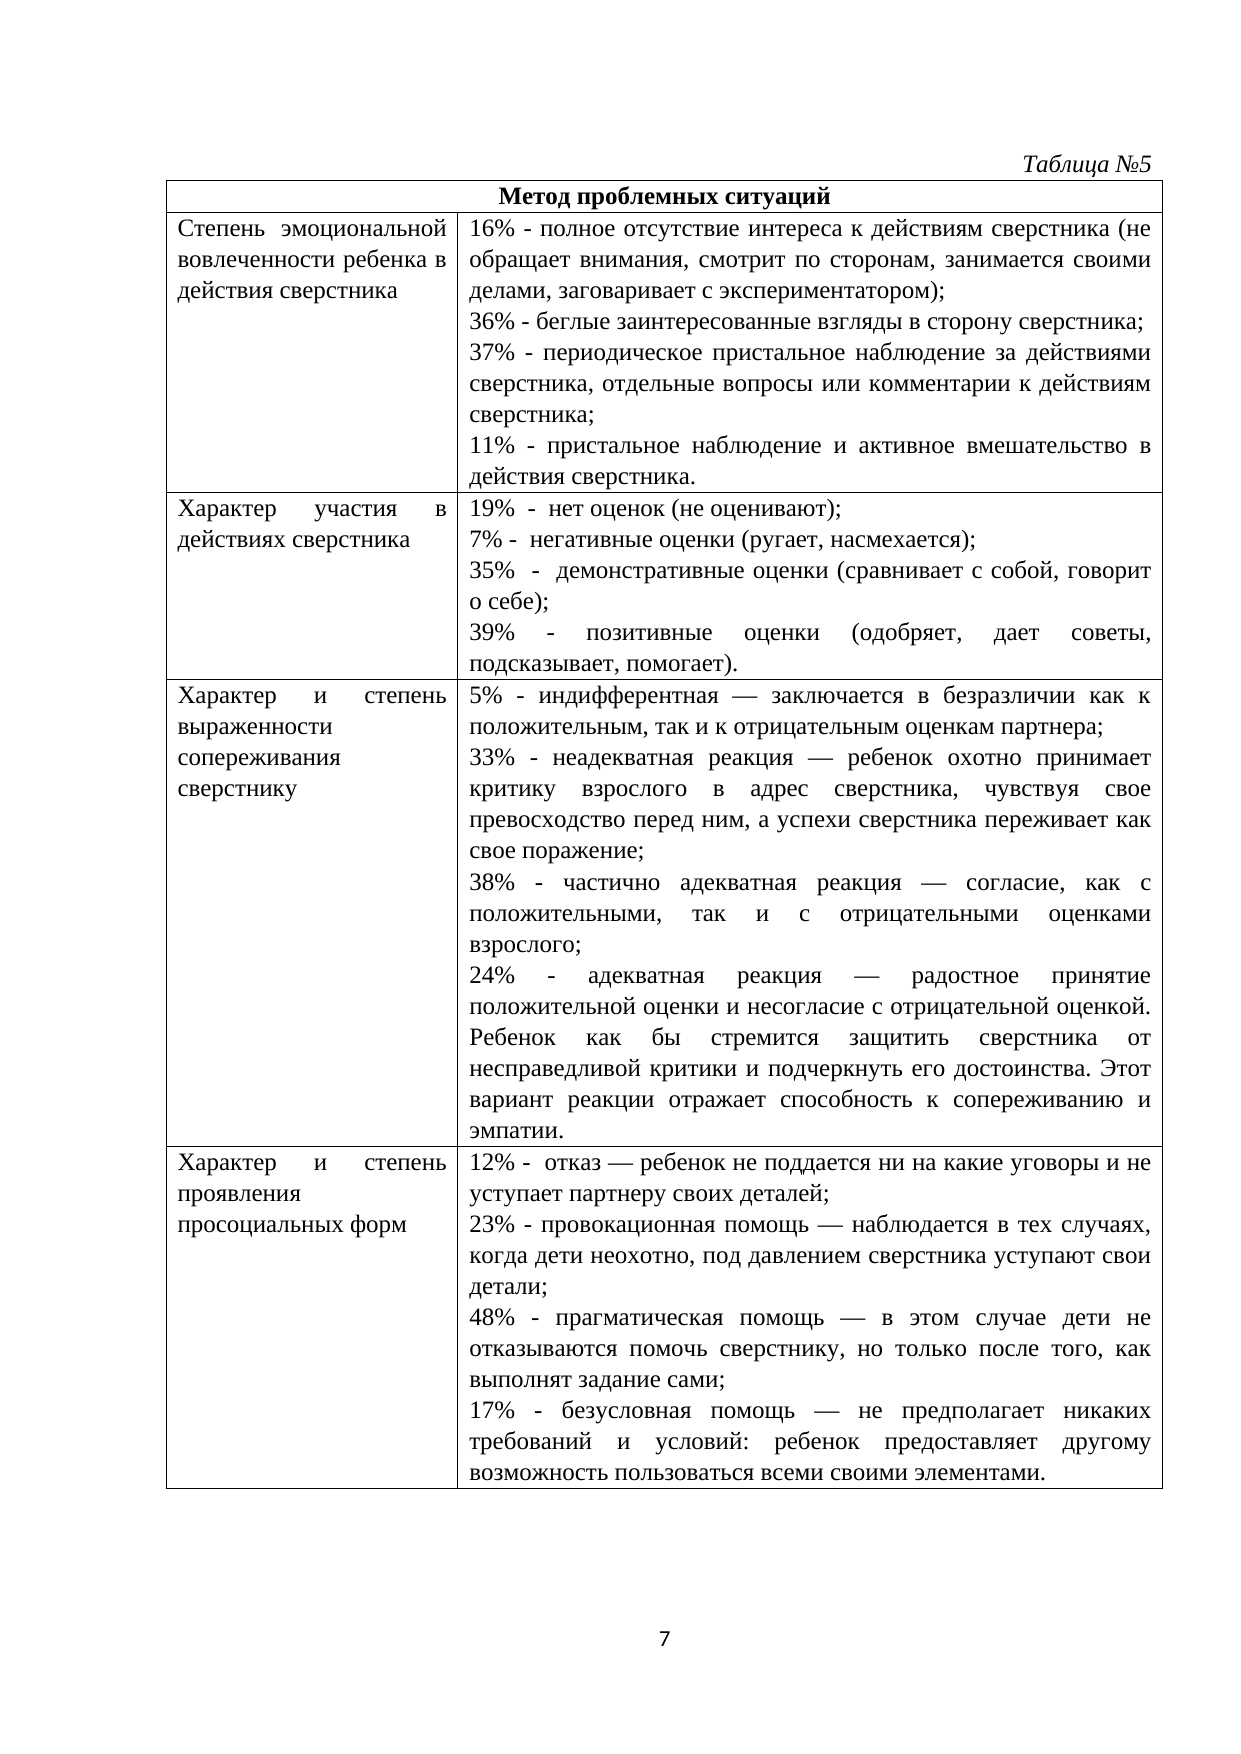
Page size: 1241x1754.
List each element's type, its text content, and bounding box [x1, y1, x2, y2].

table_cell Характер и степень проявления просоциальных форм [167, 1147, 457, 1488]
text Таблица №5 [177, 149, 1152, 178]
table_cell 5% - индифферентная — заключается в безразличии как к положительным, так и к отрицательным оценкам партнера; 33% - неадекватная реакция — ребенок охотно принимает критику взрослого в адрес сверстника, чувствуя свое превосходство перед ним, а успехи сверстника переживает как свое поражение; 38% - частично адекватная реакция — согласие, как с положительными, так и с отрицательными оценками взрослого; 24% - адекватная реакция — радостное принятие положительной оценки и несогласие с отрицательной оценкой. Ребенок как бы стремится защитить сверстника от несправедливой критики и подчеркнуть его достоинства. Этот вариант реакции отражает способность к сопереживанию и эмпатии. [458, 680, 1162, 1146]
table_cell Характер участия в действиях сверстника [167, 493, 457, 679]
table_header Метод проблемных ситуаций [167, 181, 1162, 212]
table_cell 16% - полное отсутствие интереса к действиям сверстника (не обращает внимания, смотрит по сторонам, занимается своими делами, заговаривает с экспериментатором); 36% - беглые заинтересованные взгляды в сторону сверстника; 37% - периодическое пристальное наблюдение за действиями сверстника, отдельные вопросы или комментарии к действиям сверстника; 11% - пристальное наблюдение и активное вмешательство в действия сверстника. [458, 213, 1162, 492]
table_cell Степень эмоциональной вовлеченности ребенка в действия сверстника [167, 213, 457, 492]
table_cell Характер и степень выраженности сопереживания сверстнику [167, 680, 457, 1146]
table_cell 19% - нет оценок (не оценивают); 7% - негативные оценки (ругает, насмехается); 35% - демонстративные оценки (сравнивает с собой, говорит о себе); 39% - позитивные оценки (одобряет, дает советы, подсказывает, помогает). [458, 493, 1162, 679]
table_cell 12% - отказ — ребенок не поддается ни на какие уговоры и не уступает партнеру своих деталей; 23% - провокационная помощь — наблюдается в тех случаях, когда дети неохотно, под давлением сверстника уступают свои детали; 48% - прагматическая помощь — в этом случае дети не отказываются помочь сверстнику, но только после того, как выполнят задание сами; 17% - безусловная помощь — не предполагает никаких требований и условий: ребенок предоставляет другому возможность пользоваться всеми своими элементами. [458, 1147, 1162, 1488]
